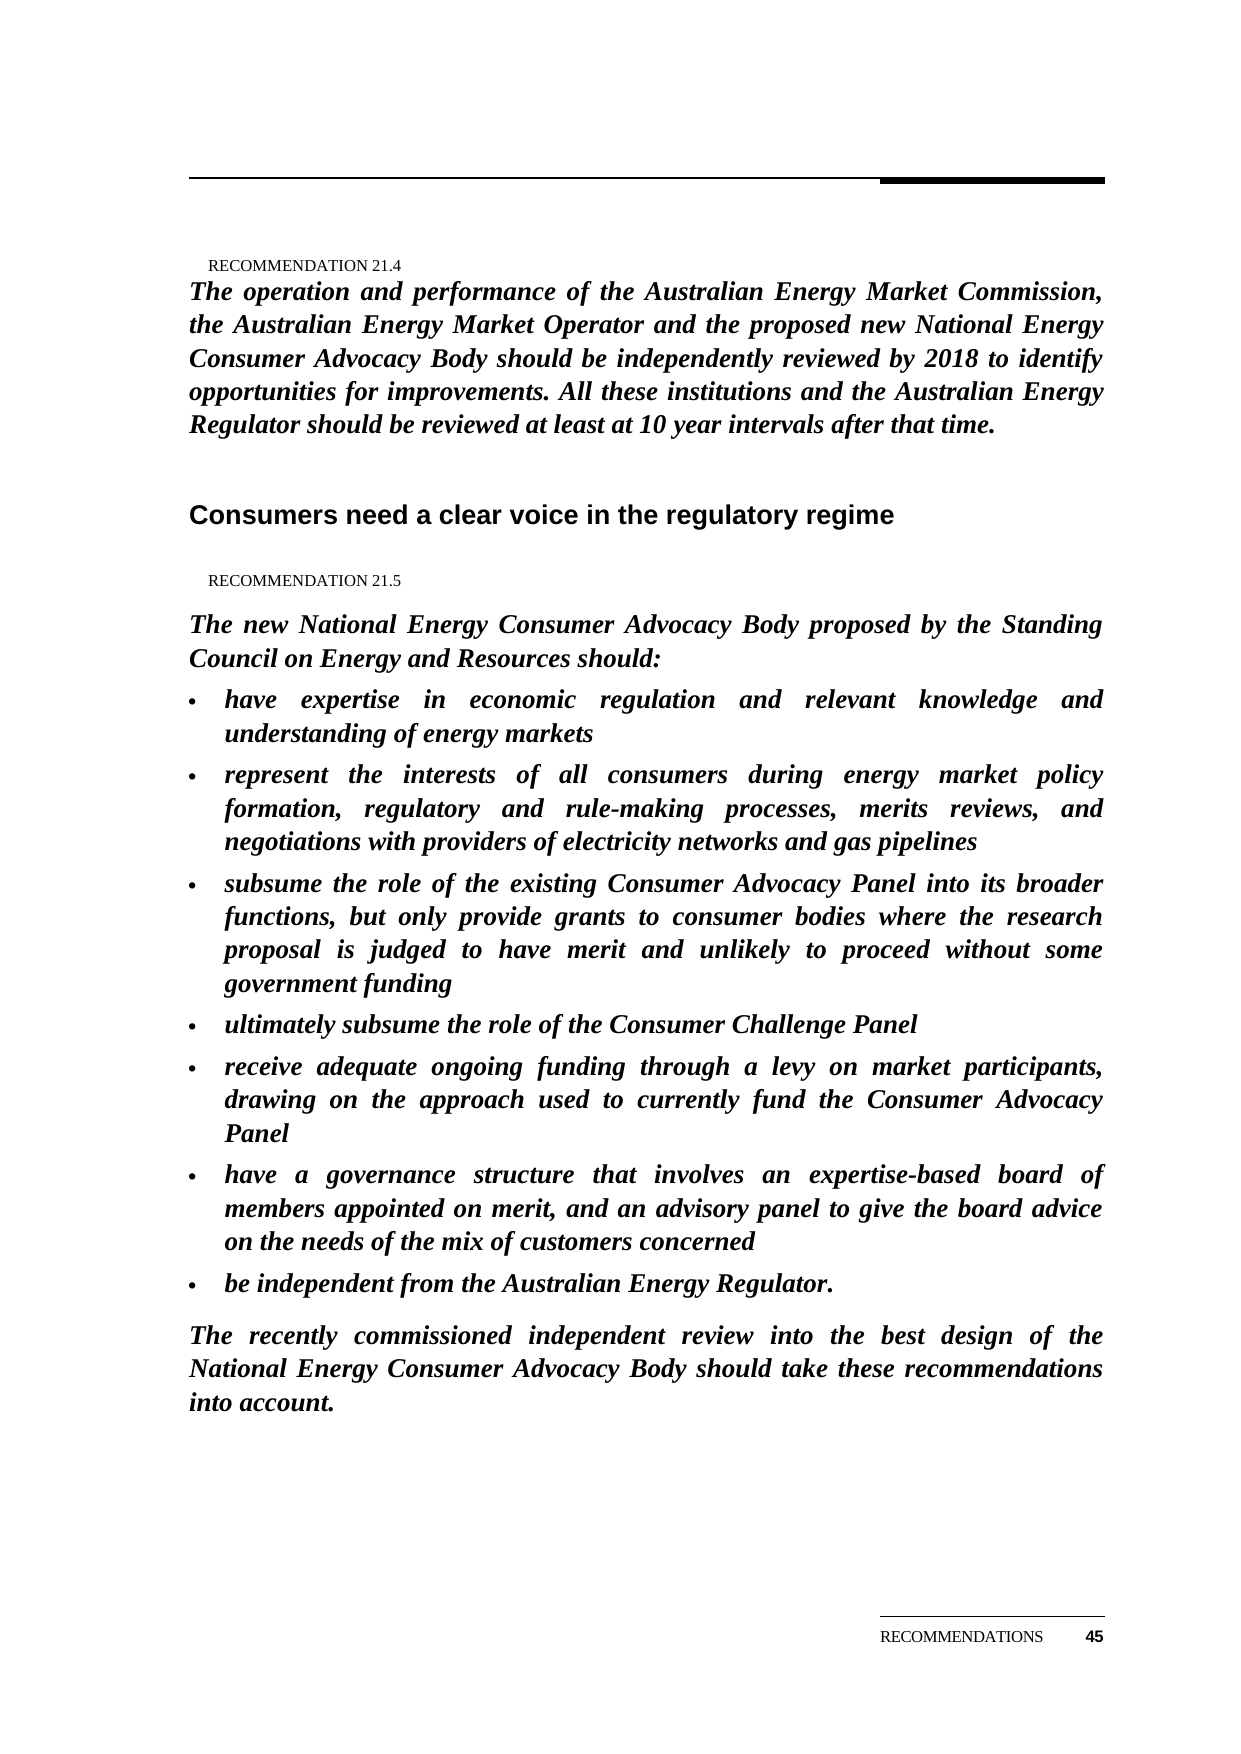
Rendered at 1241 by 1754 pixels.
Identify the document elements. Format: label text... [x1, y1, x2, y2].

text have expertise in economic regulation and relevant knowledge and understanding of energy markets [189, 681, 1104, 748]
text be independent from the Australian Energy Regulator. [189, 1265, 1104, 1298]
text represent the interests of all consumers during energy market policy formation, regulatory and rule-making processes, merits reviews, and negotiations with providers of electricity networks and gas pipelines [189, 756, 1104, 856]
text The new National Energy Consumer Advocacy Body proposed by the Standing Council on Energy and Resources should: [189, 550, 1104, 673]
text receive adequate ongoing funding through a levy on market participants, drawing on the approach used to currently fund the Consumer Advocacy Panel [189, 1048, 1104, 1148]
subtitle Consumers need a clear voice in the regulatory regime [189, 498, 1104, 531]
text have a governance structure that involves an expertise-based board of members appointed on merit, and an advisory panel to give the board advice on the needs of the mix of customers concerned [189, 1156, 1104, 1256]
text ultimately subsume the role of the Consumer Challenge Panel [189, 1006, 1104, 1040]
text The recently commissioned independent review into the best design of the National Energy Consumer Advocacy Body should take these recommendations into account. [189, 1317, 1104, 1417]
title Recommendation 21.5 [208, 556, 401, 590]
title Recommendation 21.4 [208, 242, 401, 275]
text subsume the role of the existing Consumer Advocacy Panel into its broader functions, but only provide grants to consumer bodies where the research proposal is judged to have merit and unlikely to proceed without some government funding [189, 865, 1104, 998]
text The operation and performance of the Australian Energy Market Commission, the Australian Energy Market Operator and the proposed new National Energy Consumer Advocacy Body should be independently reviewed by 2018 to identify opportunities for improvements. All these institutions and the Australian Energy Regulator should be reviewed at least at 10 year intervals after that time. [189, 217, 1104, 440]
